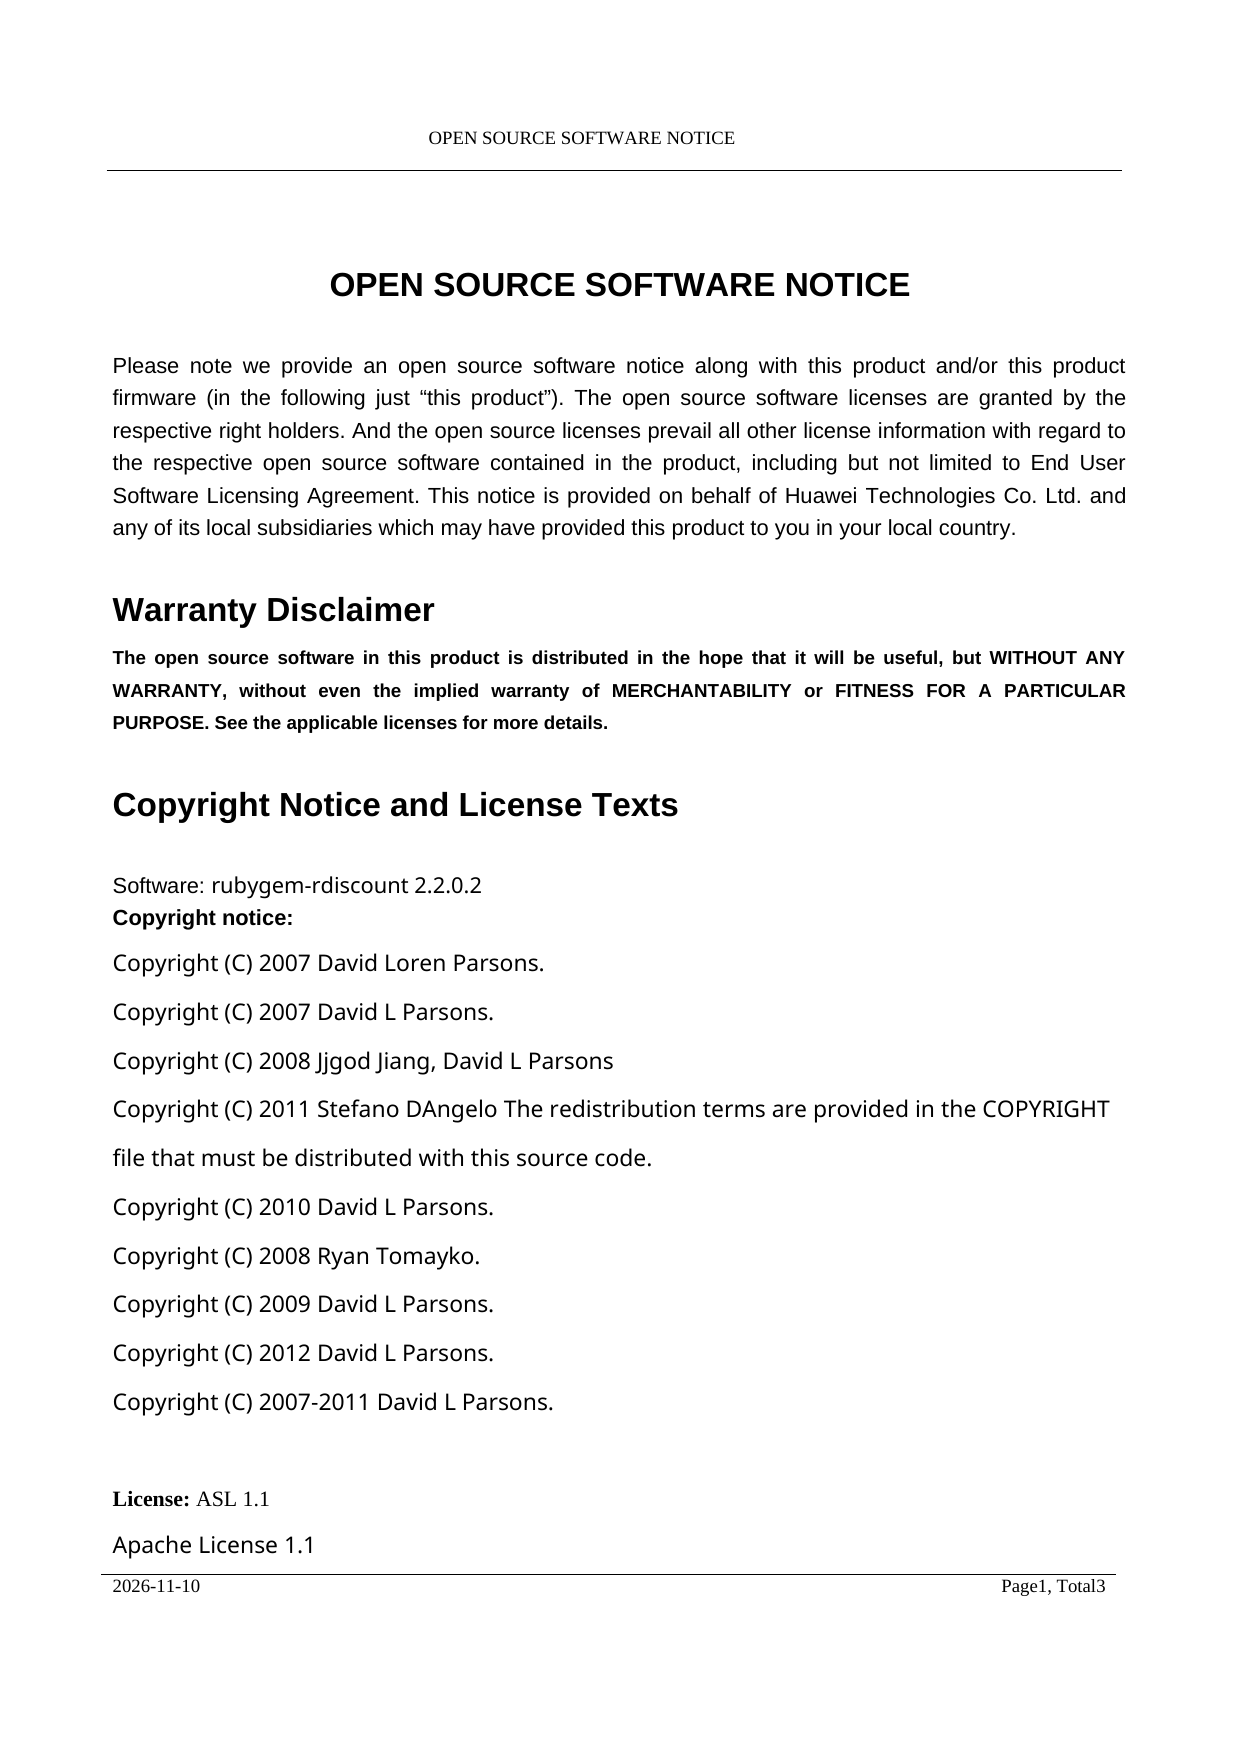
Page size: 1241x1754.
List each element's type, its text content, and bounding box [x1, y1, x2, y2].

text Warranty Disclaimer [112, 576, 1128, 641]
text Software: rubygem-rdiscount 2.2.0.2 [112, 869, 1128, 901]
text License: ASL 1.1 [112, 1483, 1128, 1515]
text Copyright (C) 2007 David Loren Parsons. Copyright (C) 2007 David L Parsons. Copyright (C) 2008 Jjgod Jiang, David L Parsons Copyright (C) 2011 Stefano DAngelo The redistribution terms are provided in the COPYRIGHT file that must be distributed with this source code. Copyright (C) 2010 David L Parsons. Copyright (C) 2008 Ryan Tomayko. Copyright (C) 2009 David L Parsons. Copyright (C) 2012 David L Parsons. Copyright (C) 2007-2011 David L Parsons. [112, 947, 1128, 1467]
text Please note we provide an open source software notice along with this product and/or this product firmware (in the following just “this product”). The open source software licenses are granted by the respective right holders. And the open source licenses prevail all other license information with regard to the respective open source software contained in the product, including but not limited to End User Software Licensing Agreement. This notice is provided on behalf of Huawei Technologies Co. Ltd. and any of its local subsidiaries which may have provided this product to you in your local country. [112, 349, 1128, 544]
text OPEN SOURCE SOFTWARE NOTICE [112, 251, 1128, 316]
text Copyright notice: [112, 901, 1128, 934]
text Apache License 1.1 [112, 1528, 1128, 1560]
text Copyright Notice and License Texts [112, 771, 1128, 836]
text The open source software in this product is distributed in the hope that it will be useful, but WITHOUT ANY WARRANTY, without even the implied warranty of MERCHANTABILITY or FITNESS FOR A PARTICULAR PURPOSE. See the applicable licenses for more details. [112, 641, 1128, 739]
